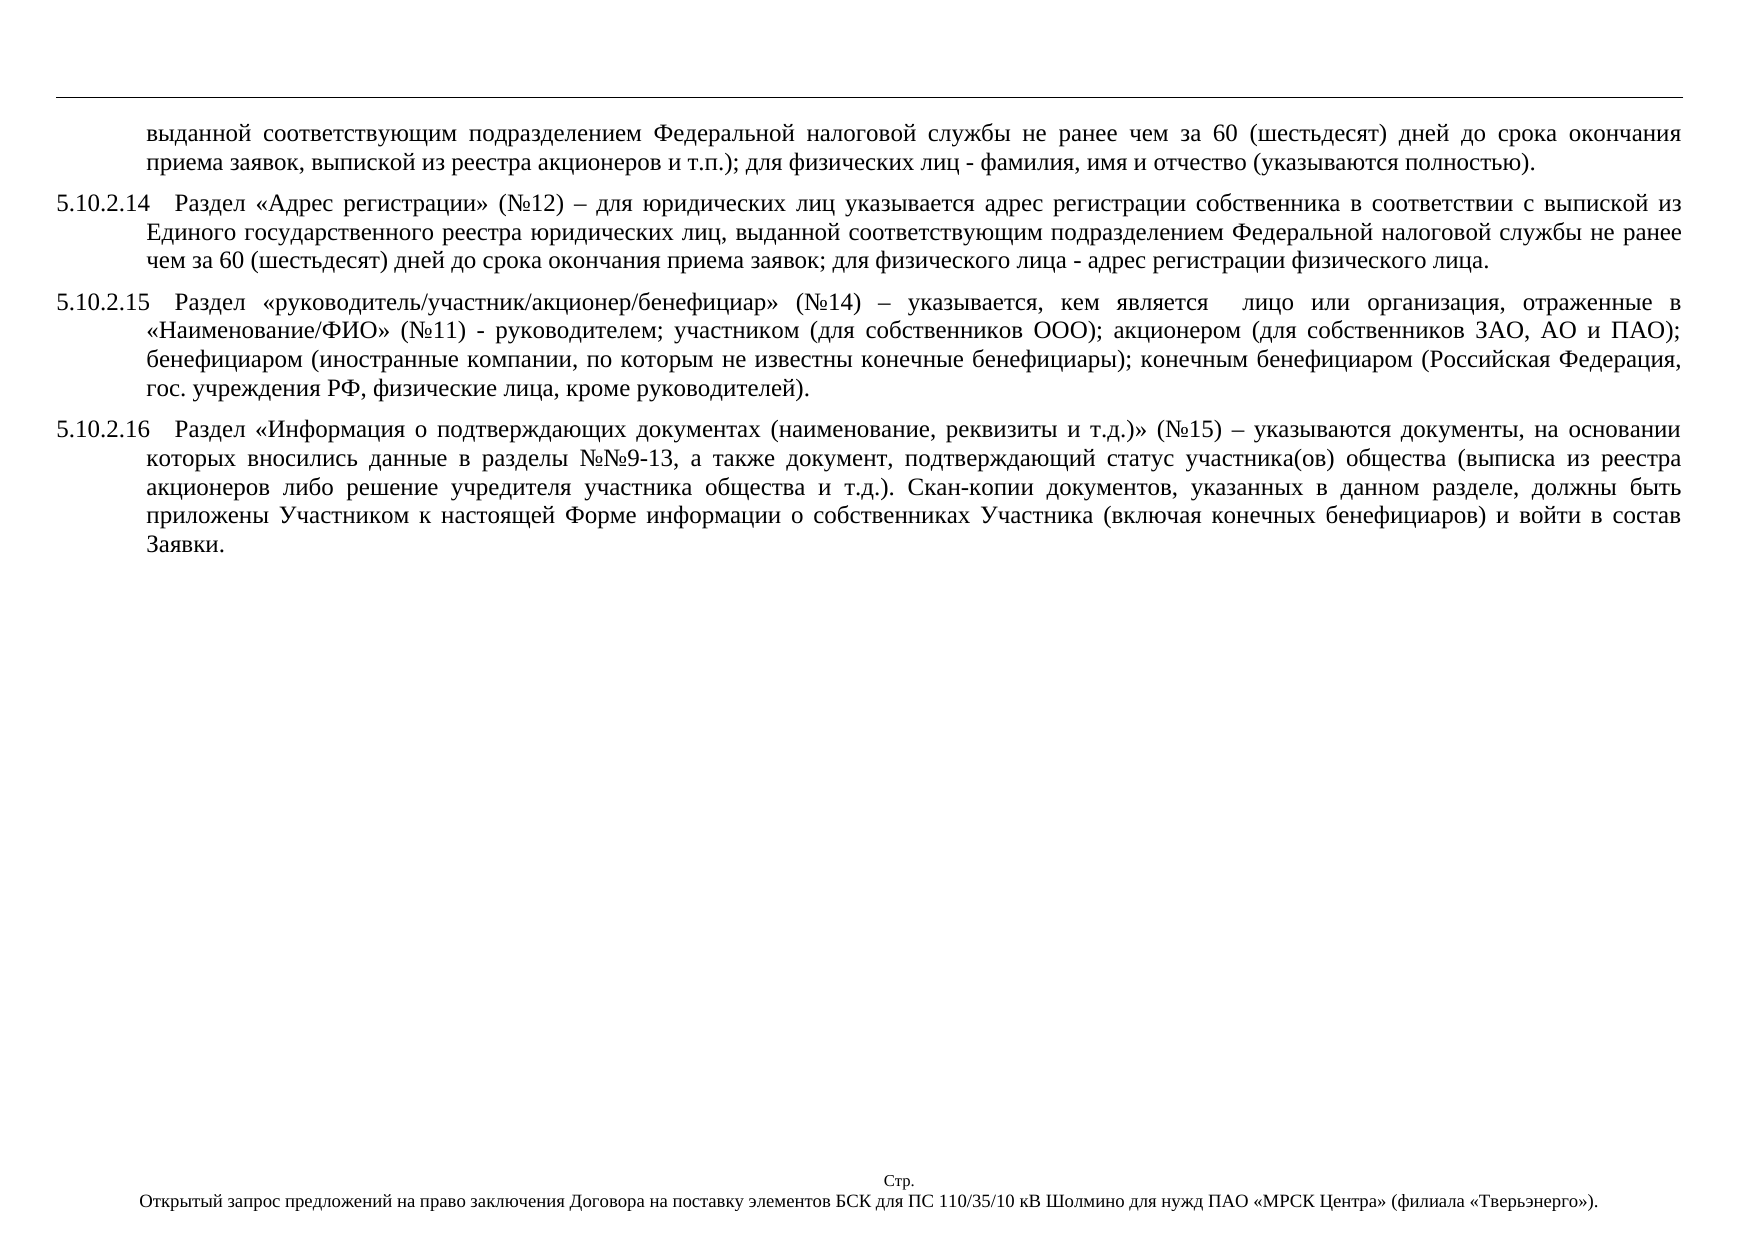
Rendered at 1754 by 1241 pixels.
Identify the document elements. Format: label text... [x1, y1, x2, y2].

list Раздел «Адрес регистрации» (№12) – для юридических лиц указывается адрес регистрации собственника в соответствии с выпиской из Единого государственного реестра юридических лиц, выданной соответствующим подразделением Федеральной налоговой службы не ранее чем за 60 (шестьдесят) дней до срока окончания приема заявок; для физического лица - адрес регистрации физического лица. [56, 188, 1683, 274]
list Раздел «Информация о подтверждающих документах (наименование, реквизиты и т.д.)» (№15) – указываются документы, на основании которых вносились данные в разделы №№9-13, а также документ, подтверждающий статус участника(ов) общества (выписка из реестра акционеров либо решение учредителя участника общества и т.д.). Скан-копии документов, указанных в данном разделе, должны быть приложены Участником к настоящей Форме информации о собственниках Участника (включая конечных бенефициаров) и войти в состав Заявки. [56, 414, 1683, 558]
list Раздел «руководитель/участник/акционер/бенефициар» (№14) – указывается, кем является лицо или организация, отраженные в «Наименование/ФИО» (№11) - руководителем; участником (для собственников ООО); акционером (для собственников ЗАО, АО и ПАО); бенефициаром (иностранные компании, по которым не известны конечные бенефициары); конечным бенефициаром (Российская Федерация, гос. учреждения РФ, физические лица, кроме руководителей). [56, 287, 1683, 402]
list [56, 118, 1683, 176]
